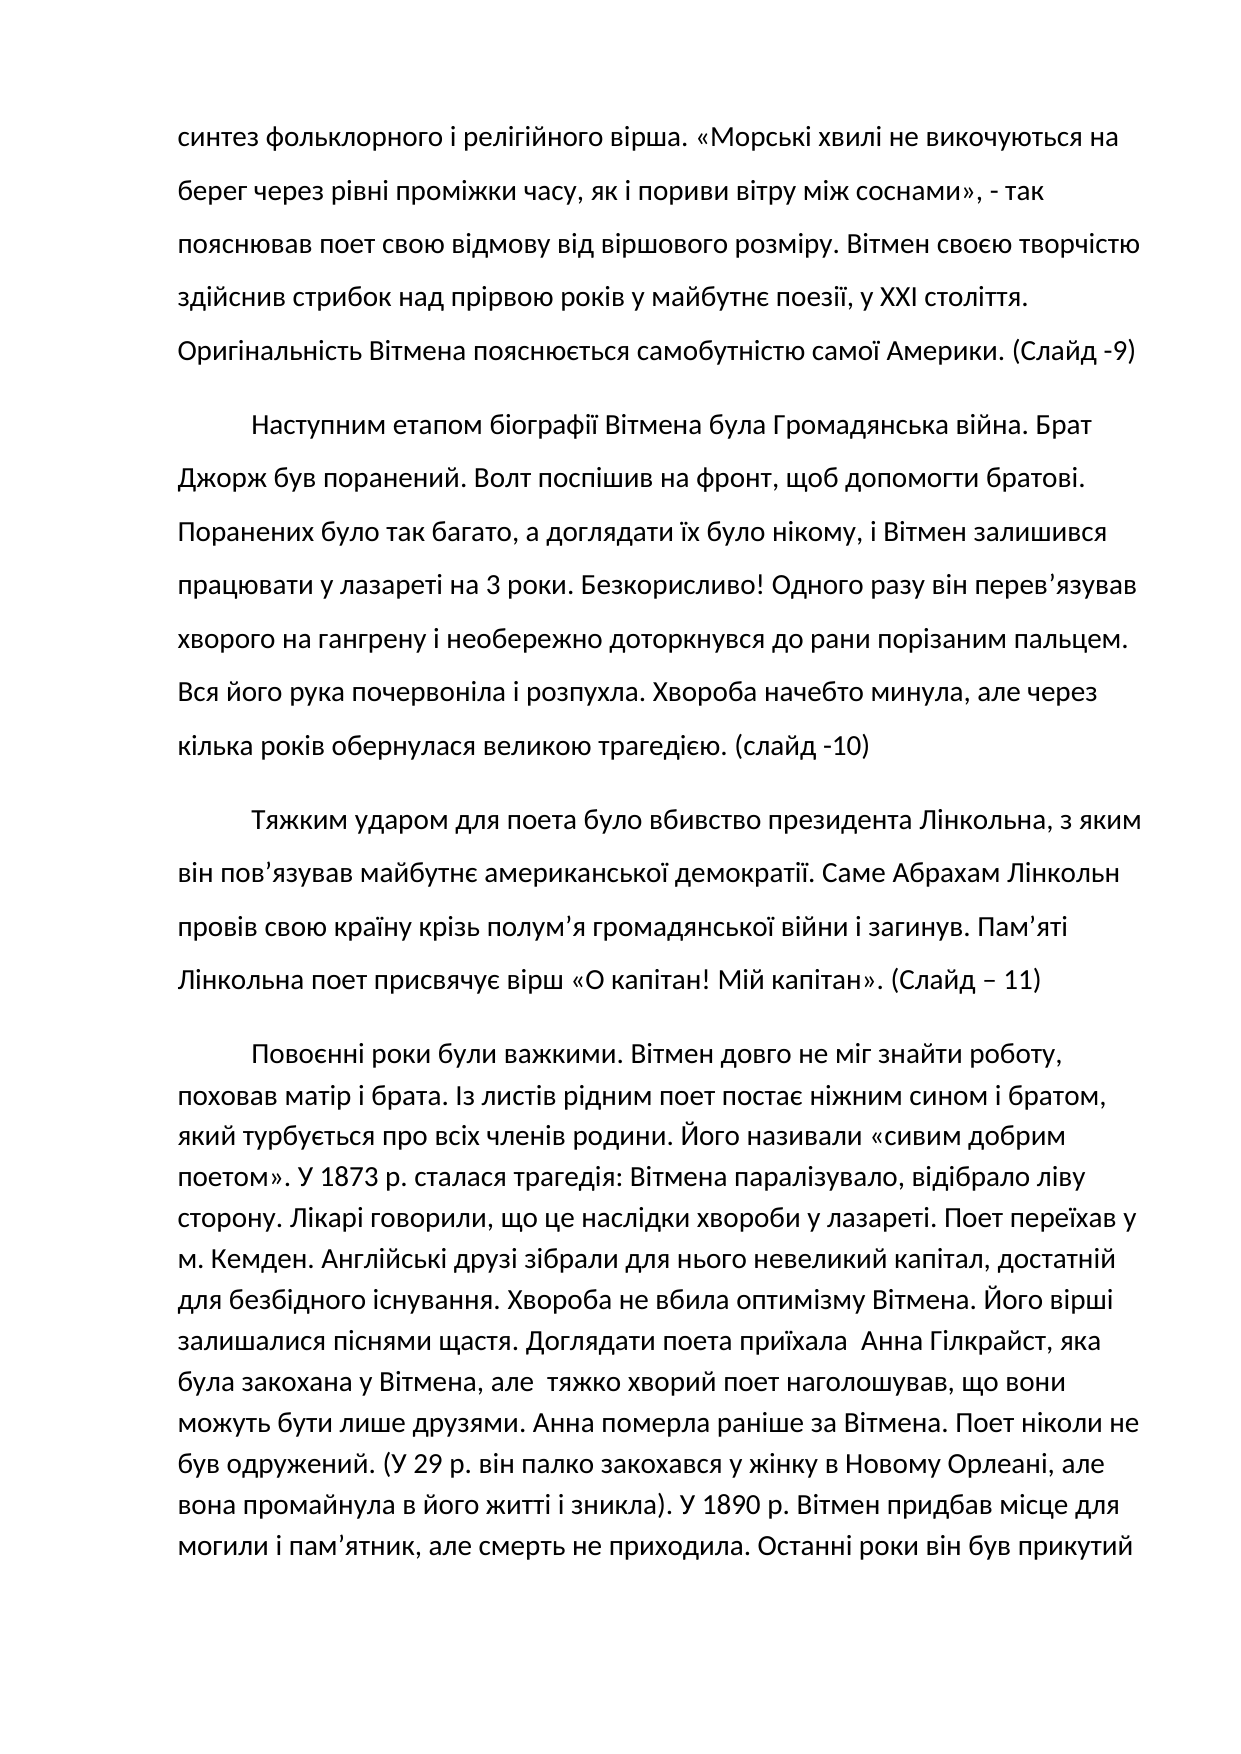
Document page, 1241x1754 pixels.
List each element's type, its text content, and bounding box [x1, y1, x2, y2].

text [177, 118, 1152, 367]
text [177, 1036, 1152, 1562]
text Наступним етапом біографії Вітмена була Громадянська війна. Брат Джорж був поранений. Волт поспішив на фронт, щоб допомогти братові. Поранених було так багато, а доглядати їх було нікому, і Вітмен залишився працювати у лазареті на 3 роки. Безкорисливо! Одного разу він перев’язував хворого на гангрену і необережно доторкнувся до рани порізаним пальцем. Вся його рука почервоніла і розпухла. Хвороба начебто минула, але через кілька років обернулася великою трагедією. (слайд -10) [177, 406, 1152, 762]
text Тяжким ударом для поета було вбивство президента Лінкольна, з яким він пов’язував майбутнє американської демократії. Саме Абрахам Лінкольн провів свою країну крізь полум’я громадянської війни і загинув. Пам’яті Лінкольна поет присвячує вірш «О капітан! Мій капітан». (Слайд – 11) [177, 801, 1152, 997]
